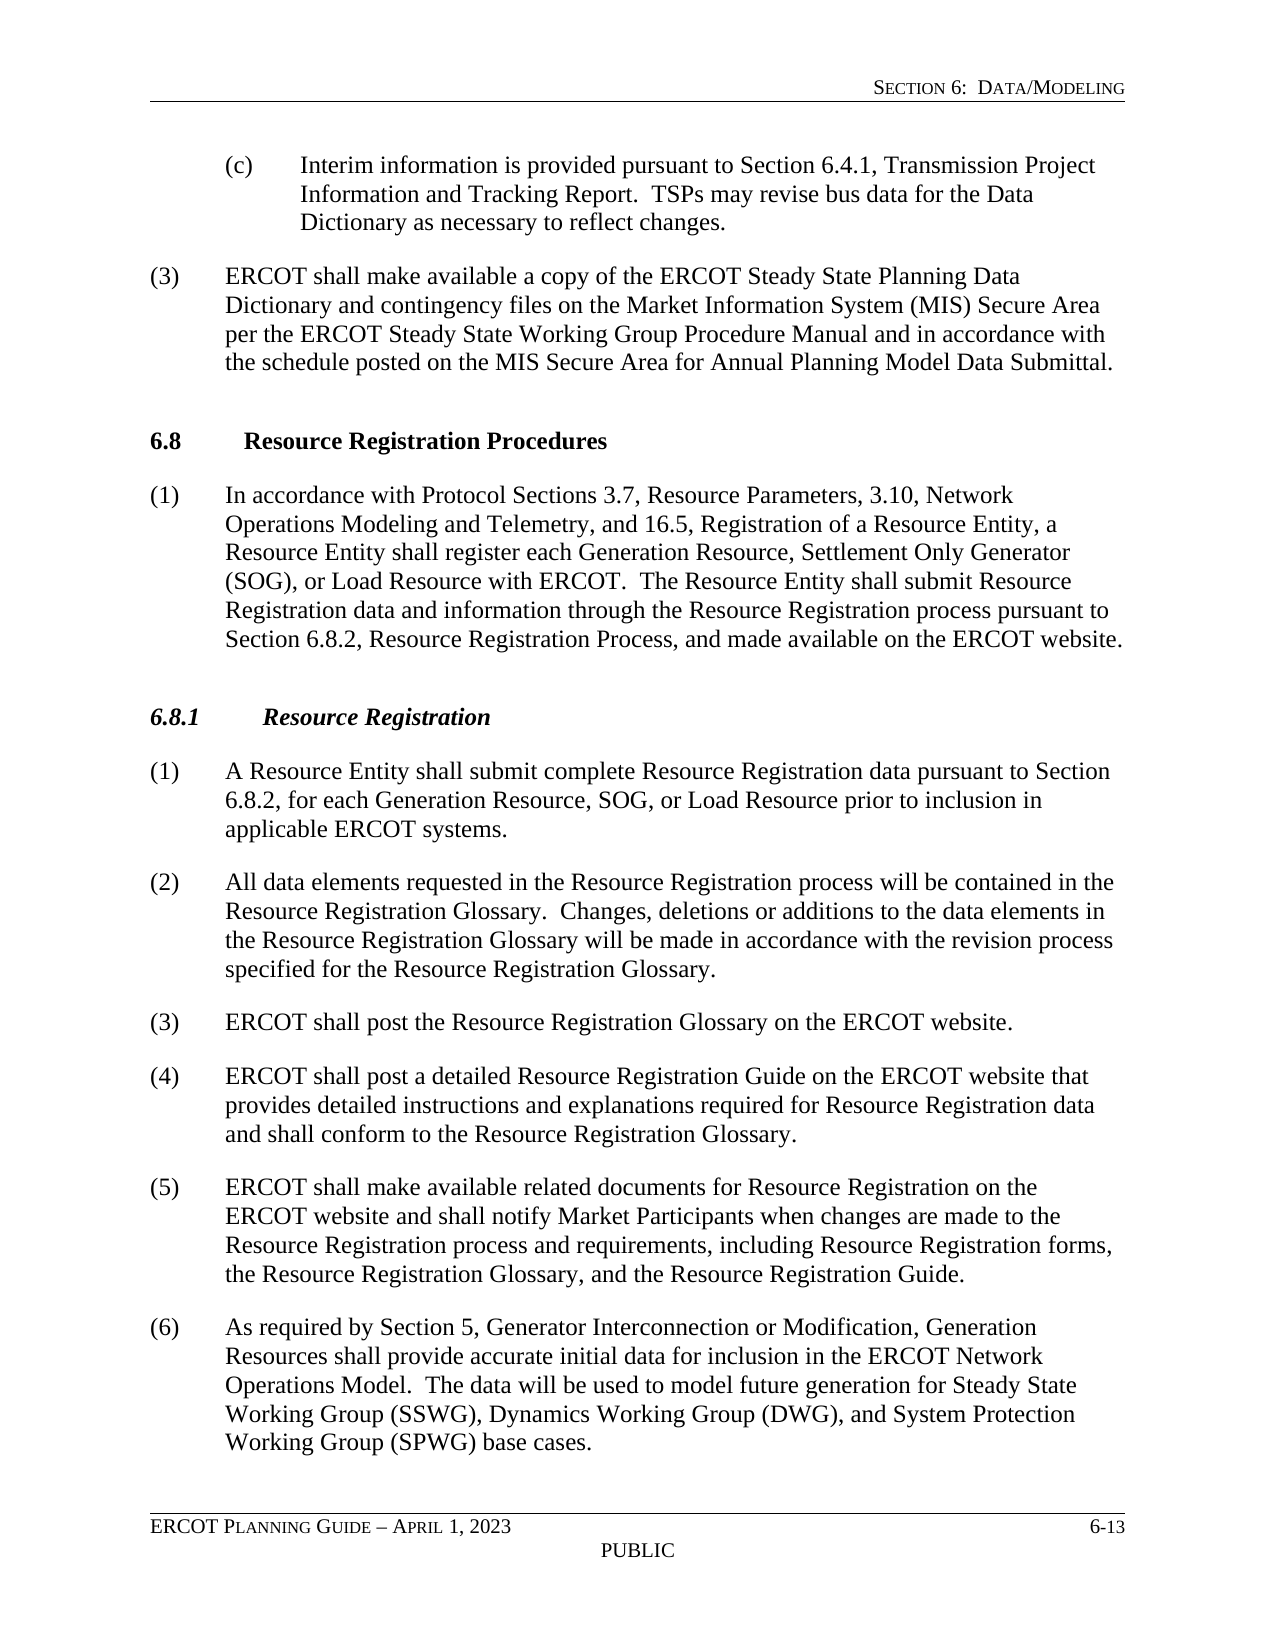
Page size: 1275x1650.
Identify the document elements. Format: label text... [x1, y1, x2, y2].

text (1) In accordance with Protocol Sections 3.7, Resource Parameters, 3.10, Network Operations Modeling and Telemetry, and 16.5, Registration of a Resource Entity, a Resource Entity shall register each Generation Resource, Settlement Only Generator (SOG), or Load Resource with ERCOT. The Resource Entity shall submit Resource Registration data and information through the Resource Registration process pursuant to Section 6.8.2, Resource Registration Process, and made available on the ERCOT website. [150, 480, 1125, 652]
text 6.8 Resource Registration Procedures [150, 426, 1125, 455]
text (5) ERCOT shall make available related documents for Resource Registration on the ERCOT website and shall notify Market Participants when changes are made to the Resource Registration process and requirements, including Resource Registration forms, the Resource Registration Glossary, and the Resource Registration Guide. [150, 1172, 1125, 1287]
text (3) ERCOT shall make available a copy of the ERCOT Steady State Planning Data Dictionary and contingency files on the Market Information System (MIS) Secure Area per the ERCOT Steady State Working Group Procedure Manual and in accordance with the schedule posted on the MIS Secure Area for Annual Planning Model Data Submittal. [150, 261, 1125, 376]
text (1) A Resource Entity shall submit complete Resource Registration data pursuant to Section 6.8.2, for each Generation Resource, SOG, or Load Resource prior to inclusion in applicable ERCOT systems. [150, 756, 1125, 842]
text (4) ERCOT shall post a detailed Resource Registration Guide on the ERCOT website that provides detailed instructions and explanations required for Resource Registration data and shall conform to the Resource Registration Glossary. [150, 1061, 1125, 1147]
text (3) ERCOT shall post the Resource Registration Glossary on the ERCOT website. [150, 1007, 1125, 1036]
text (2) All data elements requested in the Resource Registration process will be contained in the Resource Registration Glossary. Changes, deletions or additions to the data elements in the Resource Registration Glossary will be made in accordance with the revision process specified for the Resource Registration Glossary. [150, 867, 1125, 982]
text (6) As required by Section 5, Generator Interconnection or Modification, Generation Resources shall provide accurate initial data for inclusion in the ERCOT Network Operations Model. The data will be used to model future generation for Steady State Working Group (SSWG), Dynamics Working Group (DWG), and System Protection Working Group (SPWG) base cases. [150, 1312, 1125, 1456]
list (c) Interim information is provided pursuant to Section 6.4.1, Transmission Project Information and Tracking Report. TSPs may revise bus data for the Data Dictionary as necessary to reflect changes. [225, 150, 1125, 236]
text 6.8.1 Resource Registration [150, 702, 1125, 731]
